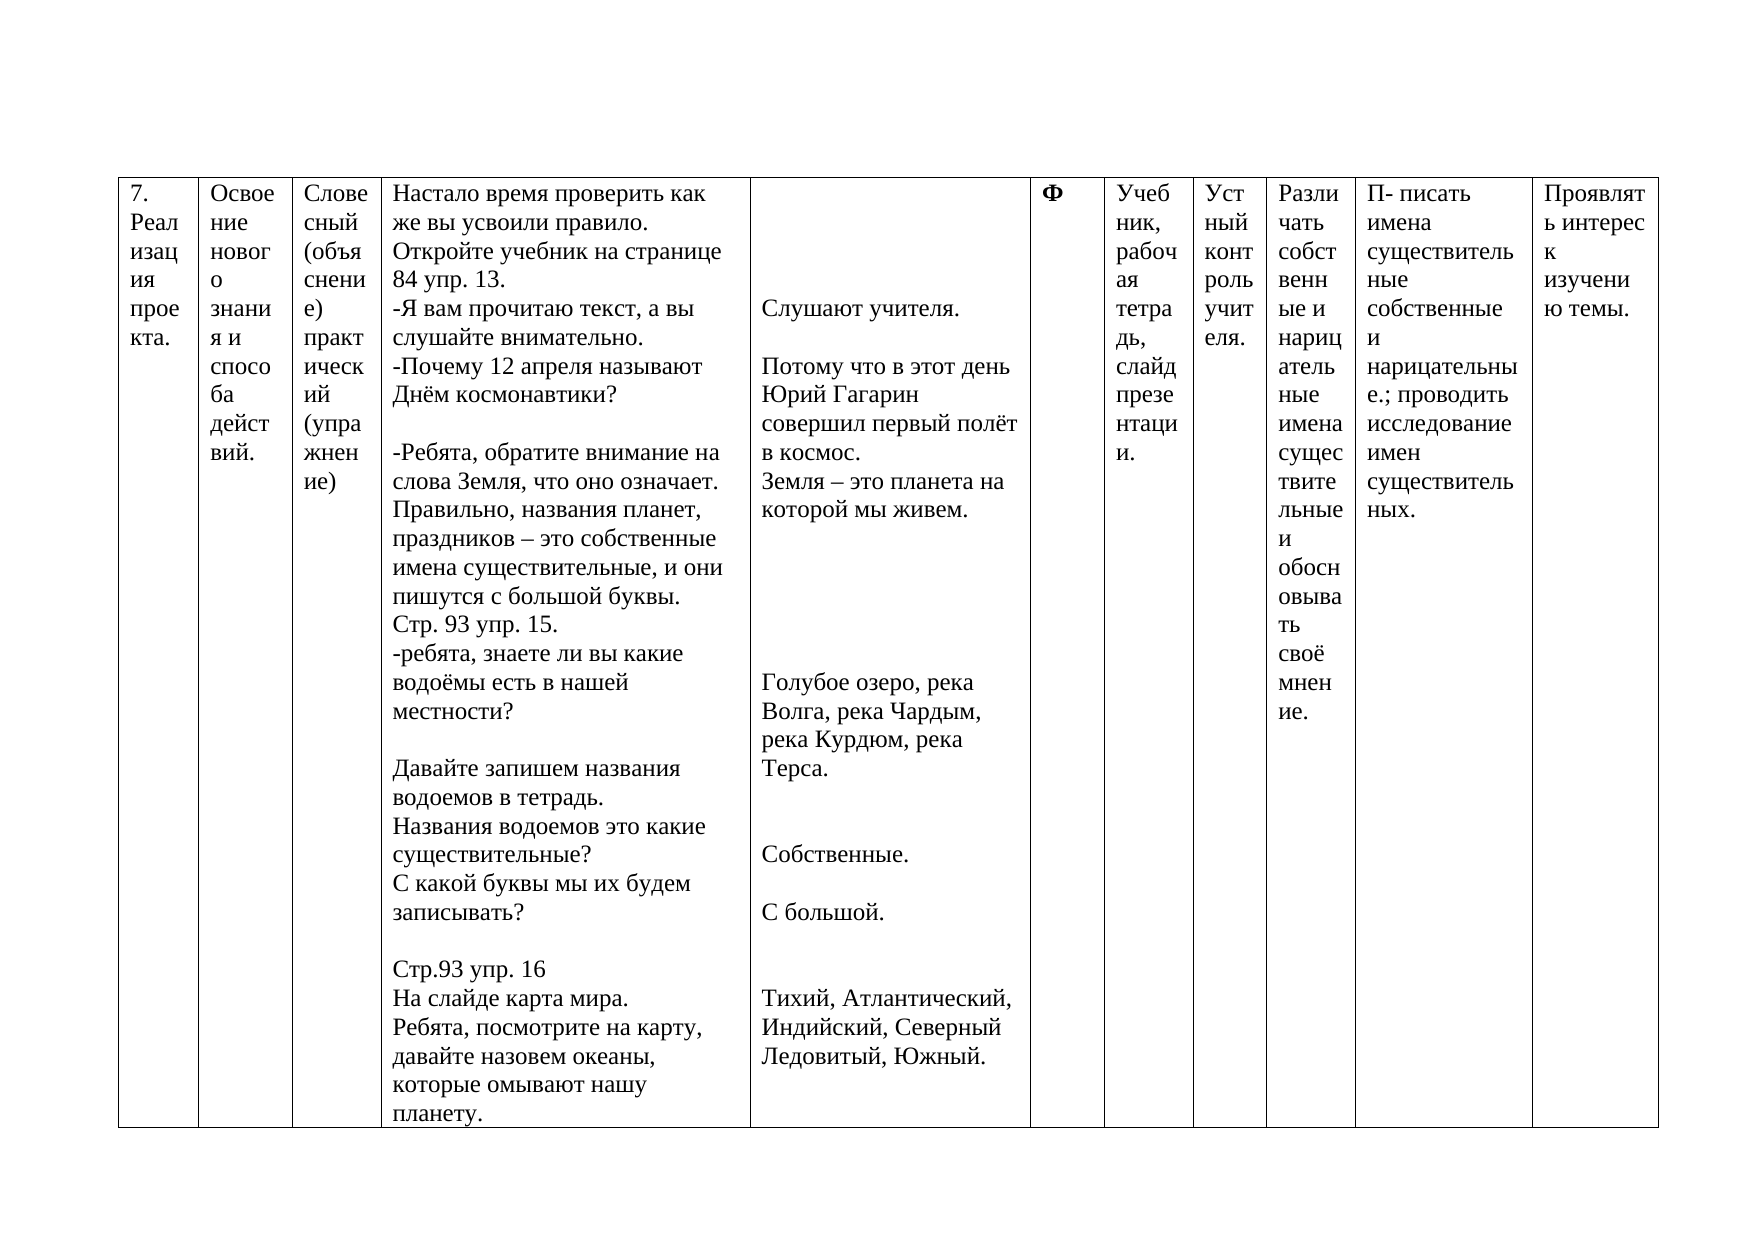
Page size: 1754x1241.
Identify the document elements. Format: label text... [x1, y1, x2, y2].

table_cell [119, 178, 198, 1127]
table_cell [1267, 178, 1355, 1127]
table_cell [382, 178, 750, 1127]
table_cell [1194, 178, 1266, 1127]
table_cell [293, 178, 381, 1127]
table_cell Ф [1031, 178, 1104, 1127]
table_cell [751, 178, 1030, 1127]
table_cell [199, 178, 292, 1127]
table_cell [1533, 178, 1658, 1127]
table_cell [1356, 178, 1532, 1127]
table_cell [1105, 178, 1193, 1127]
